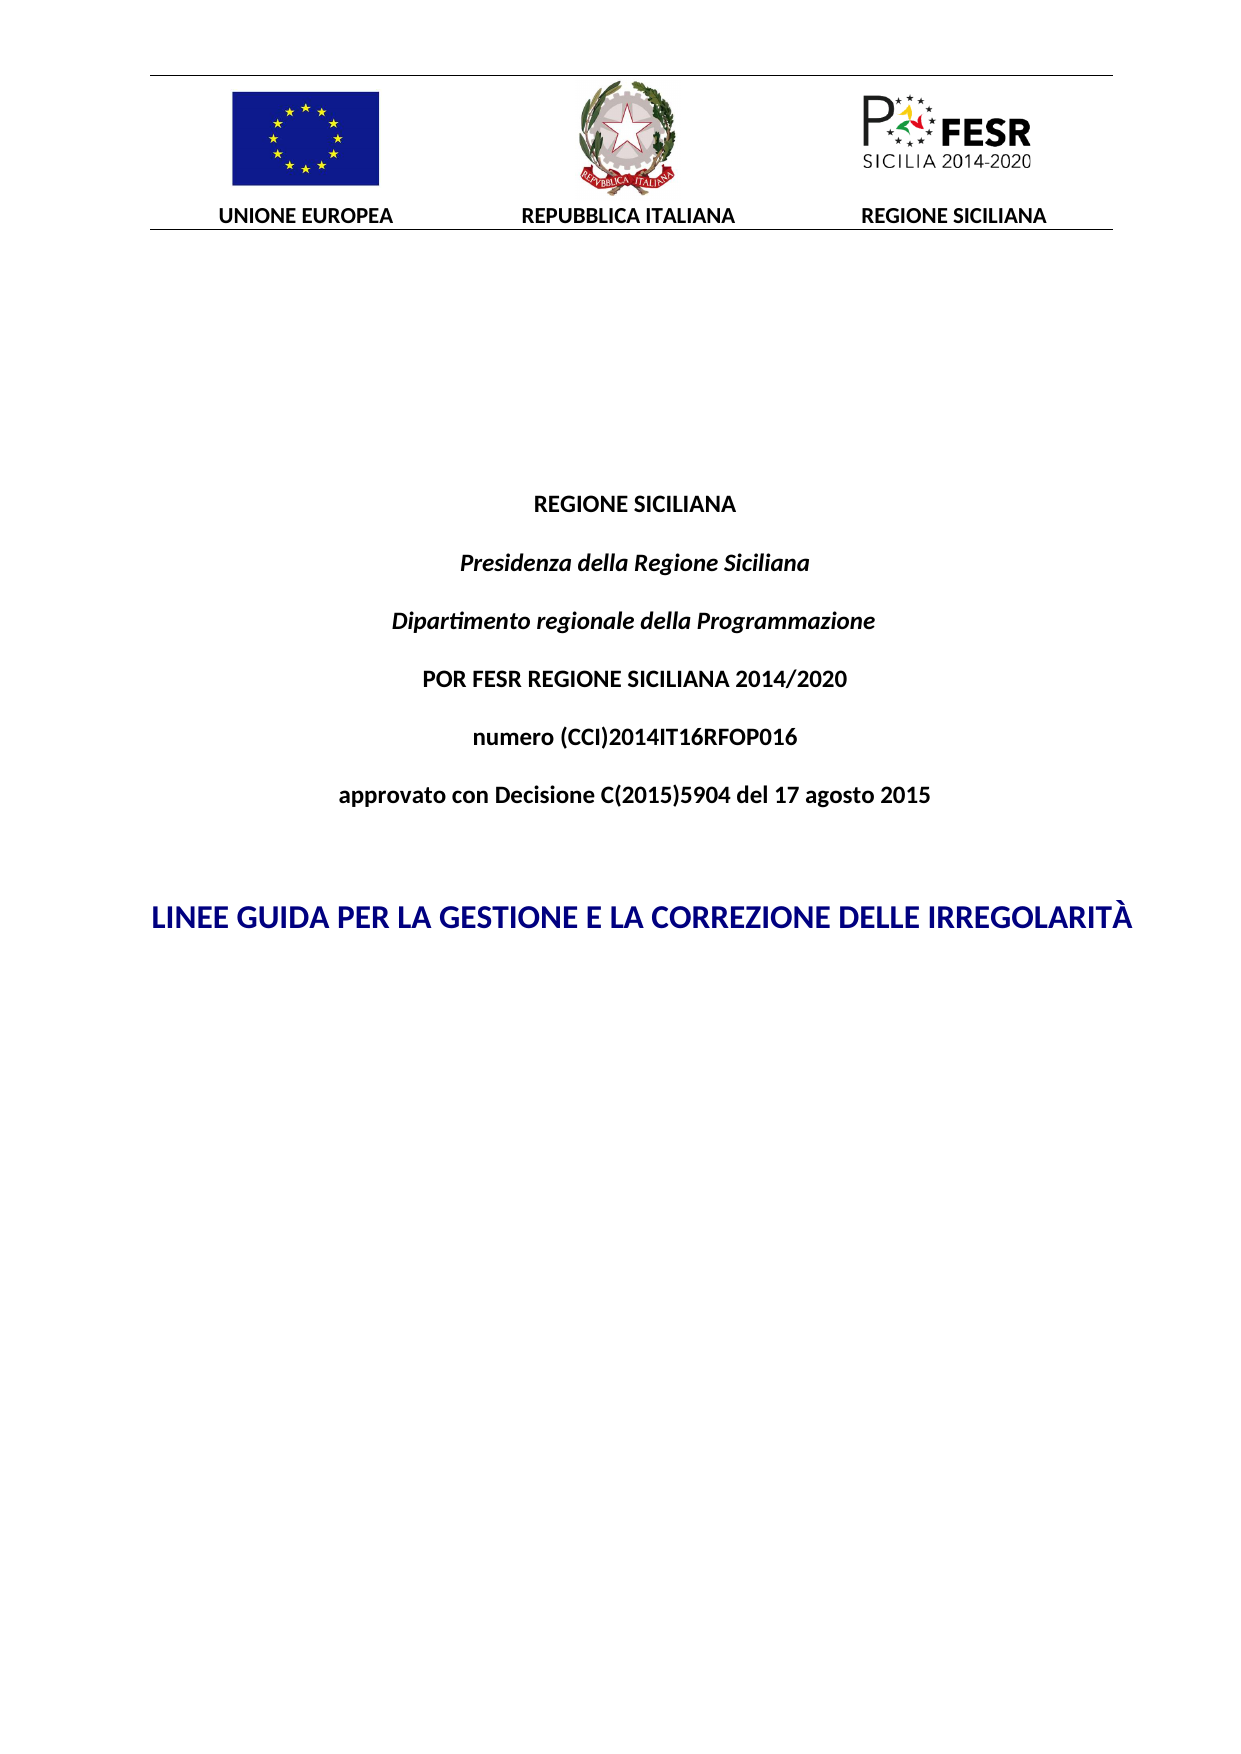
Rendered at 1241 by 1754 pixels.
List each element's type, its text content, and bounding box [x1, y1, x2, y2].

text LINEE GUIDA PER LA GESTIONE E LA CORREZIONE DELLE IRREGOLARITÀ [150, 896, 1135, 937]
picture [863, 94, 1031, 168]
text approvato con Decisione C(2015)5904 del 17 agosto 2015 [179, 780, 1090, 810]
text numero (CCI)2014IT16RFOP016 [179, 721, 1090, 752]
text Dipartimento regionale della Programmazione [179, 605, 1090, 636]
text POR FESR REGIONE SICILIANA 2014/2020 [179, 663, 1090, 694]
text REGIONE SICILIANA [179, 488, 1090, 519]
picture [575, 76, 682, 201]
picture [230, 89, 382, 188]
text Presidenza della Regione Siciliana [179, 547, 1090, 577]
